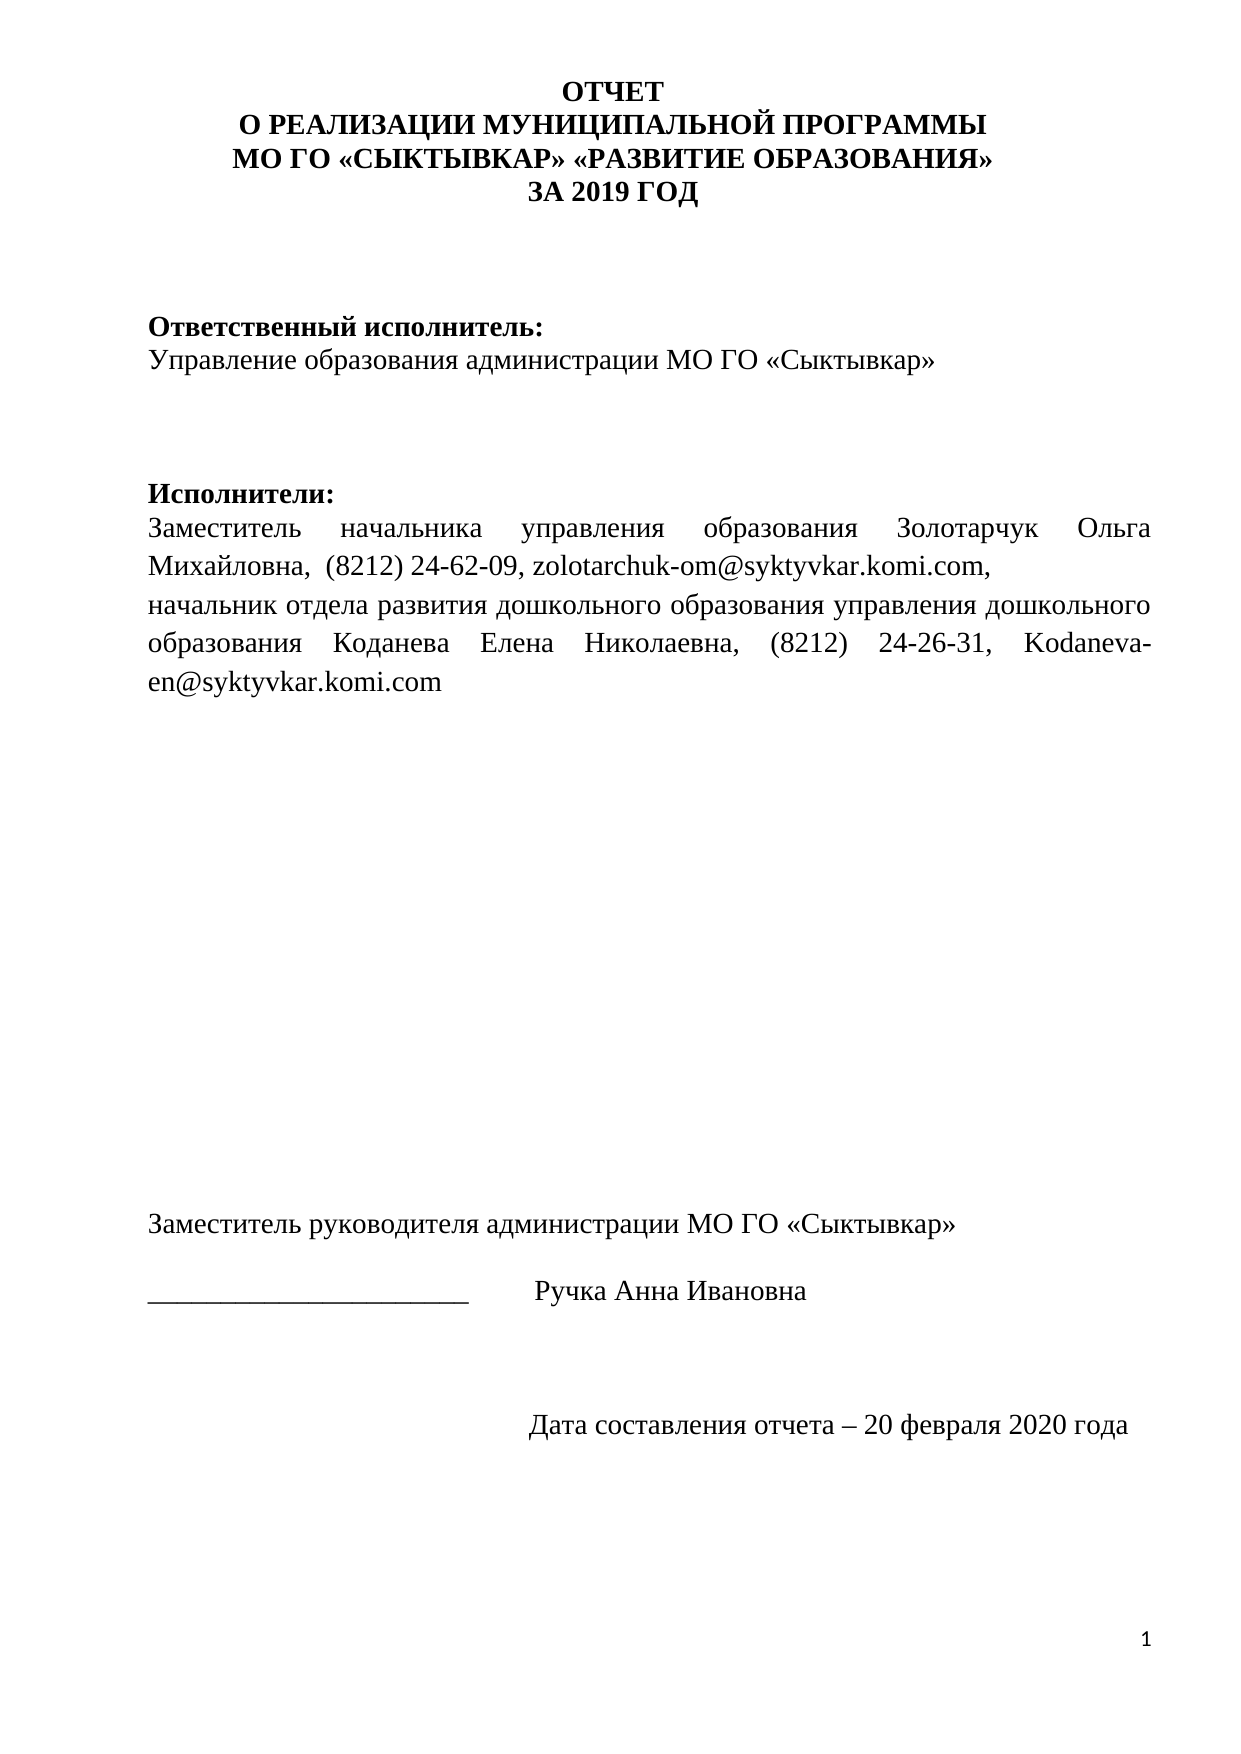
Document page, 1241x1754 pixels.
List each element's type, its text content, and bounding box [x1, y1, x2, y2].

text Исполнители: [148, 476, 1152, 510]
text ОТЧЕТ [74, 74, 1152, 107]
text ______________________ Ручка Анна Ивановна [148, 1273, 1152, 1306]
text Управление образования администрации МО ГО «Сыктывкар» [148, 342, 1152, 376]
text ЗА 2019 ГОД [74, 174, 1152, 208]
text О РЕАЛИЗАЦИИ МУНИЦИПАЛЬНОЙ ПРОГРАММЫ [74, 107, 1152, 141]
text МО ГО «СЫКТЫВКАР» «РАЗВИТИЕ ОБРАЗОВАНИЯ» [74, 141, 1152, 174]
text Заместитель руководителя администрации МО ГО «Сыктывкар» [148, 1206, 1152, 1239]
text Заместитель начальника управления образования Золотарчук Ольга Михайловна, (8212) 24-62-09, zolotarchuk-om@syktyvkar.komi.com, [148, 510, 1152, 582]
text Дата составления отчета – 20 февраля 2020 года [148, 1407, 1152, 1441]
text начальник отдела развития дошкольного образования управления дошкольного образования Коданева Елена Николаевна, (8212) 24-26-31, Kodaneva-en@syktyvkar.komi.com [148, 587, 1152, 698]
text Ответственный исполнитель: [148, 309, 1152, 342]
